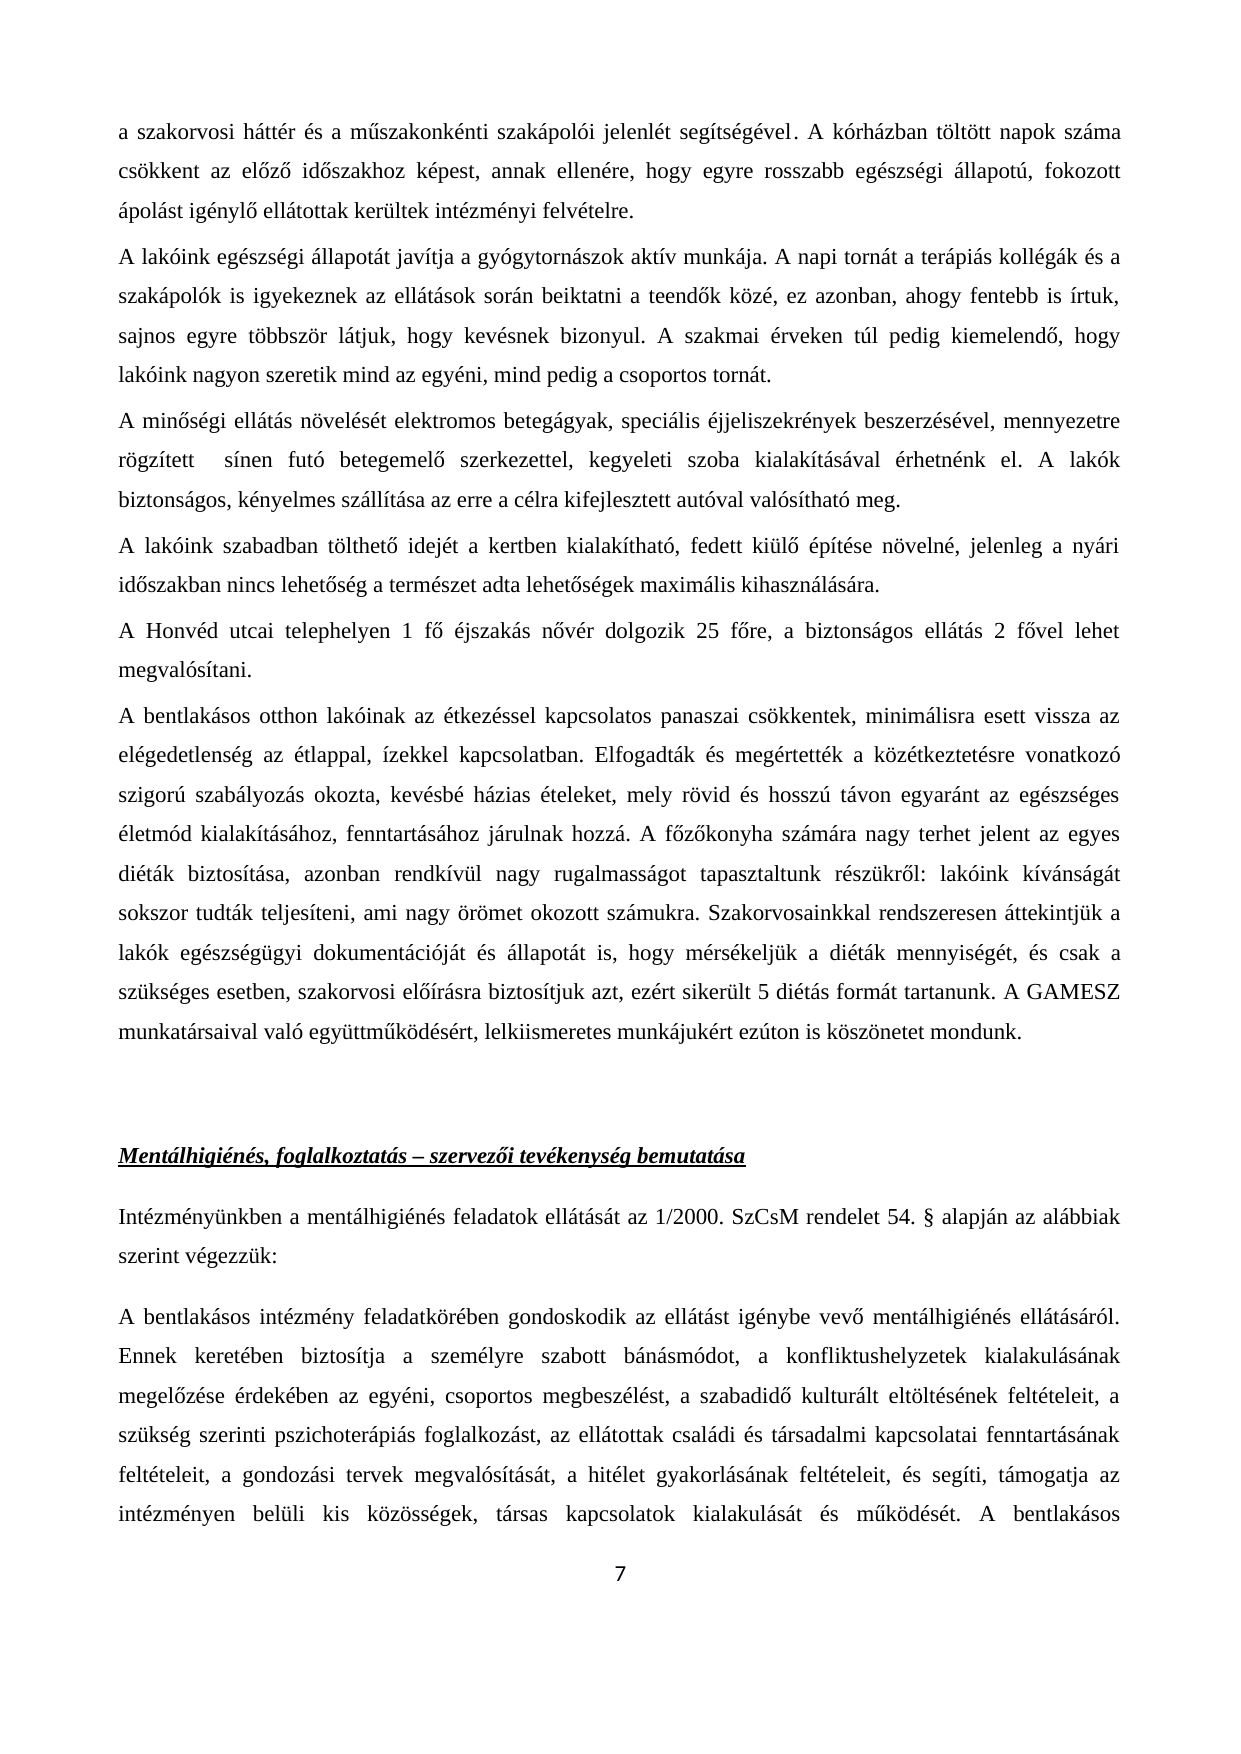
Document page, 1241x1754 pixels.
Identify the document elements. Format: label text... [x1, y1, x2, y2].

text Intézményünkben a mentálhigiénés feladatok ellátását az 1/2000. SzCsM rendelet 54. § alapján az alábbiak szerint végezzük: [118, 1203, 1122, 1269]
text A lakóink egészségi állapotát javítja a gyógytornászok aktív munkája. A napi tornát a terápiás kollégák és a szakápolók is igyekeznek az ellátások során beiktatni a teendők közé, ez azonban, ahogy fentebb is írtuk, sajnos egyre többször látjuk, hogy kevésnek bizonyul. A szakmai érveken túl pedig kiemelendő, hogy lakóink nagyon szeretik mind az egyéni, mind pedig a csoportos tornát. [118, 243, 1122, 388]
text A bentlakásos otthon lakóinak az étkezéssel kapcsolatos panaszai csökkentek, minimálisra esett vissza az elégedetlenség az étlappal, ízekkel kapcsolatban. Elfogadták és megértették a közétkeztetésre vonatkozó szigorú szabályozás okozta, kevésbé házias ételeket, mely rövid és hosszú távon egyaránt az egészséges életmód kialakításához, fenntartásához járulnak hozzá. A főzőkonyha számára nagy terhet jelent az egyes diéták biztosítása, azonban rendkívül nagy rugalmasságot tapasztaltunk részükről: lakóink kívánságát sokszor tudták teljesíteni, ami nagy örömet okozott számukra. Szakorvosainkkal rendszeresen áttekintjük a lakók egészségügyi dokumentációját és állapotát is, hogy mérsékeljük a diéták mennyiségét, és csak a szükséges esetben, szakorvosi előírásra biztosítjuk azt, ezért sikerült 5 diétás formát tartanunk. A GAMESZ munkatársaival való együttműködésért, lelkiismeretes munkájukért ezúton is köszönetet mondunk. [118, 702, 1122, 1044]
text A Honvéd utcai telephelyen 1 fő éjszakás nővér dolgozik 25 főre, a biztonságos ellátás 2 fővel lehet megvalósítani. [118, 617, 1122, 683]
text A minőségi ellátás növelését elektromos betegágyak, speciális éjjeliszekrények beszerzésével, mennyezetre rögzített sínen futó betegemelő szerkezettel, kegyeleti szoba kialakításával érhetnénk el. A lakók biztonságos, kényelmes szállítása az erre a célra kifejlesztett autóval valósítható meg. [118, 407, 1122, 512]
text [118, 1303, 1122, 1526]
text A lakóink szabadban tölthető idejét a kertben kialakítható, fedett kiülő építése növelné, jelenleg a nyári időszakban nincs lehetőség a természet adta lehetőségek maximális kihasználására. [118, 532, 1122, 597]
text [118, 118, 1122, 223]
text Mentálhigiénés, foglalkoztatás – szervezői tevékenység bemutatása [118, 1143, 1122, 1169]
